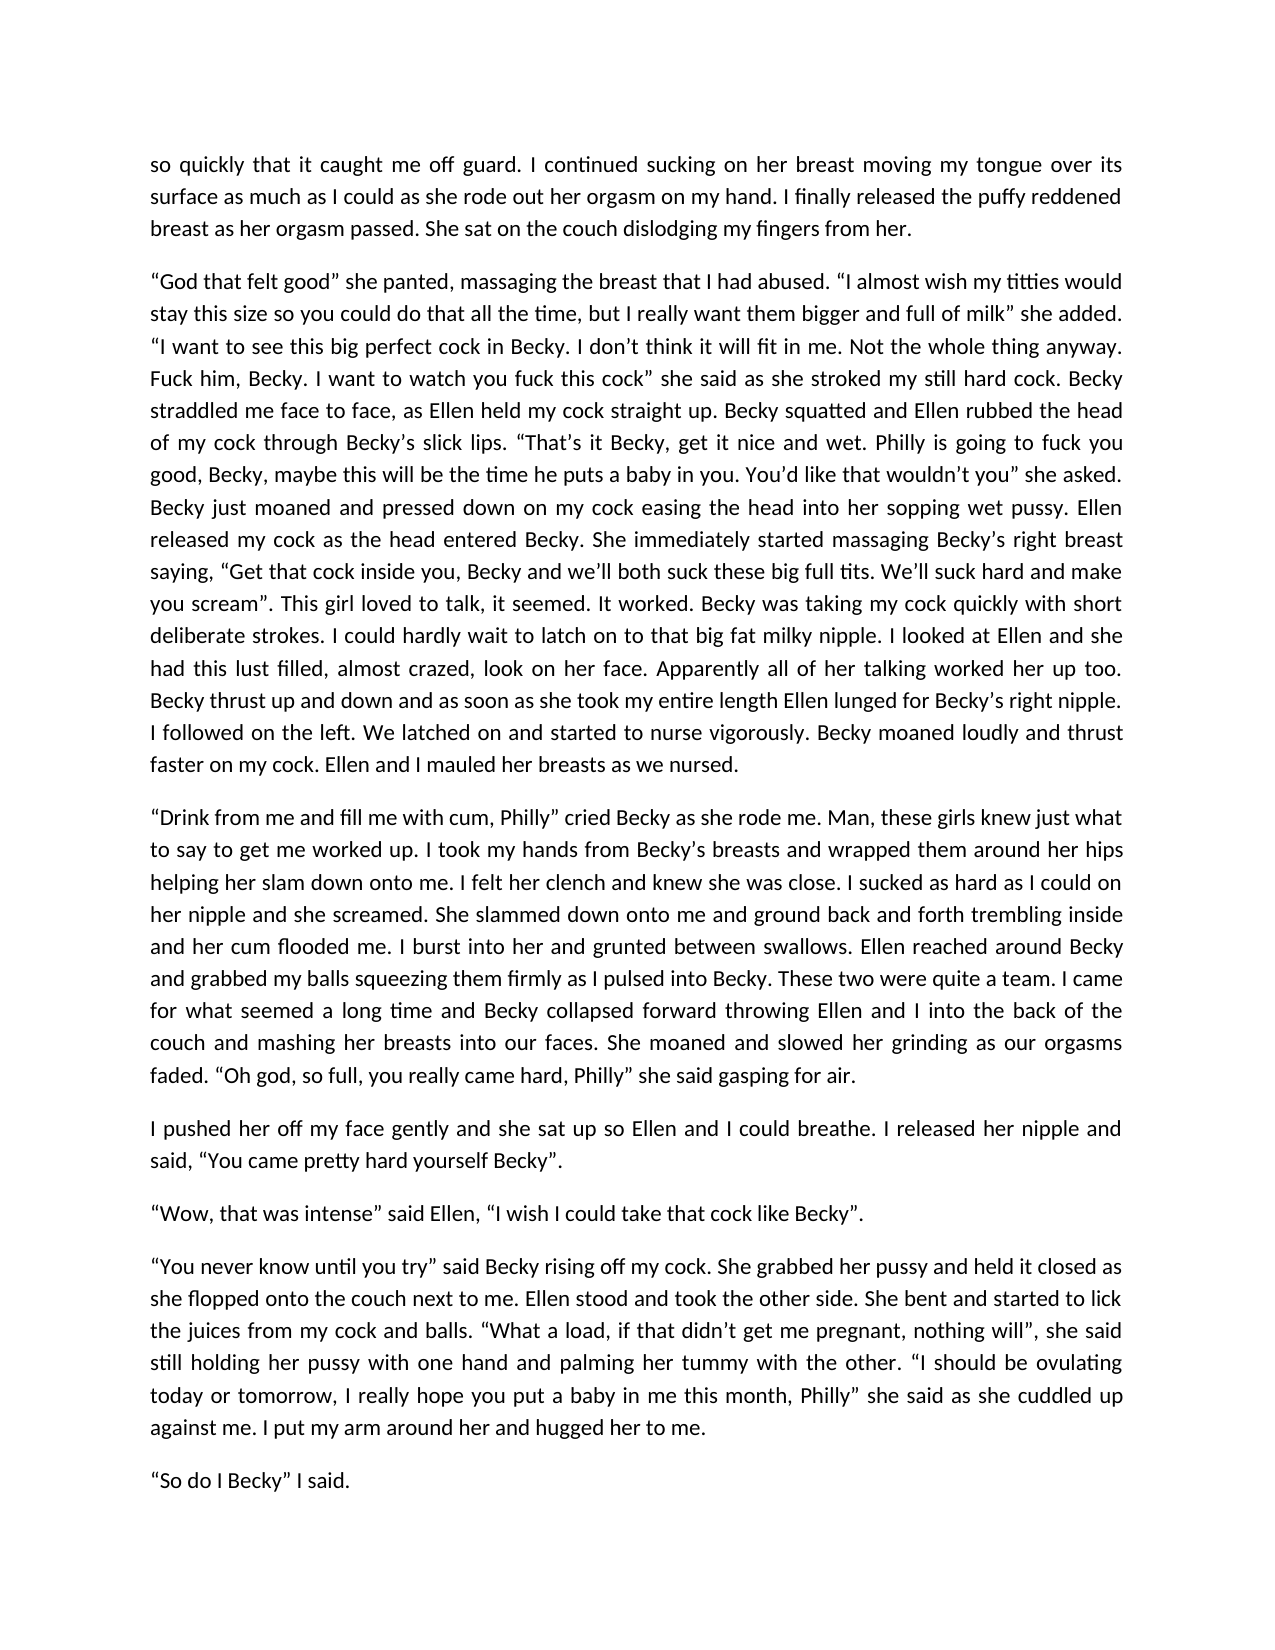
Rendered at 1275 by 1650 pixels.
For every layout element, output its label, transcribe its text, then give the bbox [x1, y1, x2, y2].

text “You never know until you try” said Becky rising off my cock. She grabbed her pussy and held it closed as she flopped onto the couch next to me. Ellen stood and took the other side. She bent and started to lick the juices from my cock and balls. “What a load, if that didn’t get me pregnant, nothing will”, she said still holding her pussy with one hand and palming her tummy with the other. “I should be ovulating today or tomorrow, I really hope you put a baby in me this month, Philly” she said as she cuddled up against me. I put my arm around her and hugged her to me. [150, 1252, 1125, 1441]
text “God that felt good” she panted, massaging the breast that I had abused. “I almost wish my titties would stay this size so you could do that all the time, but I really want them bigger and full of milk” she added. “I want to see this big perfect cock in Becky. I don’t think it will fit in me. Not the whole thing anyway. Fuck him, Becky. I want to watch you fuck this cock” she said as she stroked my still hard cock. Becky straddled me face to face, as Ellen held my cock straight up. Becky squatted and Ellen rubbed the head of my cock through Becky’s slick lips. “That’s it Becky, get it nice and wet. Philly is going to fuck you good, Becky, maybe this will be the time he puts a baby in you. You’d like that wouldn’t you” she asked. Becky just moaned and pressed down on my cock easing the head into her sopping wet pussy. Ellen released my cock as the head entered Becky. She immediately started massaging Becky’s right breast saying, “Get that cock inside you, Becky and we’ll both suck these big full tits. We’ll suck hard and make you scream”. This girl loved to talk, it seemed. It worked. Becky was taking my cock quickly with short deliberate strokes. I could hardly wait to latch on to that big fat milky nipple. I looked at Ellen and she had this lust filled, almost crazed, look on her face. Apparently all of her talking worked her up too. Becky thrust up and down and as soon as she took my entire length Ellen lunged for Becky’s right nipple. I followed on the left. We latched on and started to nurse vigorously. Becky moaned loudly and thrust faster on my cock. Ellen and I mauled her breasts as we nursed. [150, 267, 1125, 778]
text “Wow, that was intense” said Ellen, “I wish I could take that cock like Becky”. [150, 1199, 1125, 1227]
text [150, 150, 1125, 242]
text I pushed her off my face gently and she sat up so Ellen and I could breathe. I released her nipple and said, “You came pretty hard yourself Becky”. [150, 1114, 1125, 1174]
text “So do I Becky” I said. [150, 1466, 1125, 1494]
text “Drink from me and fill me with cum, Philly” cried Becky as she rode me. Man, these girls knew just what to say to get me worked up. I took my hands from Becky’s breasts and wrapped them around her hips helping her slam down onto me. I felt her clench and knew she was close. I sucked as hard as I could on her nipple and she screamed. She slammed down onto me and ground back and forth trembling inside and her cum flooded me. I burst into her and grunted between swallows. Ellen reached around Becky and grabbed my balls squeezing them firmly as I pulsed into Becky. These two were quite a team. I came for what seemed a long time and Becky collapsed forward throwing Ellen and I into the back of the couch and mashing her breasts into our faces. She moaned and slowed her grinding as our orgasms faded. “Oh god, so full, you really came hard, Philly” she said gasping for air. [150, 803, 1125, 1089]
